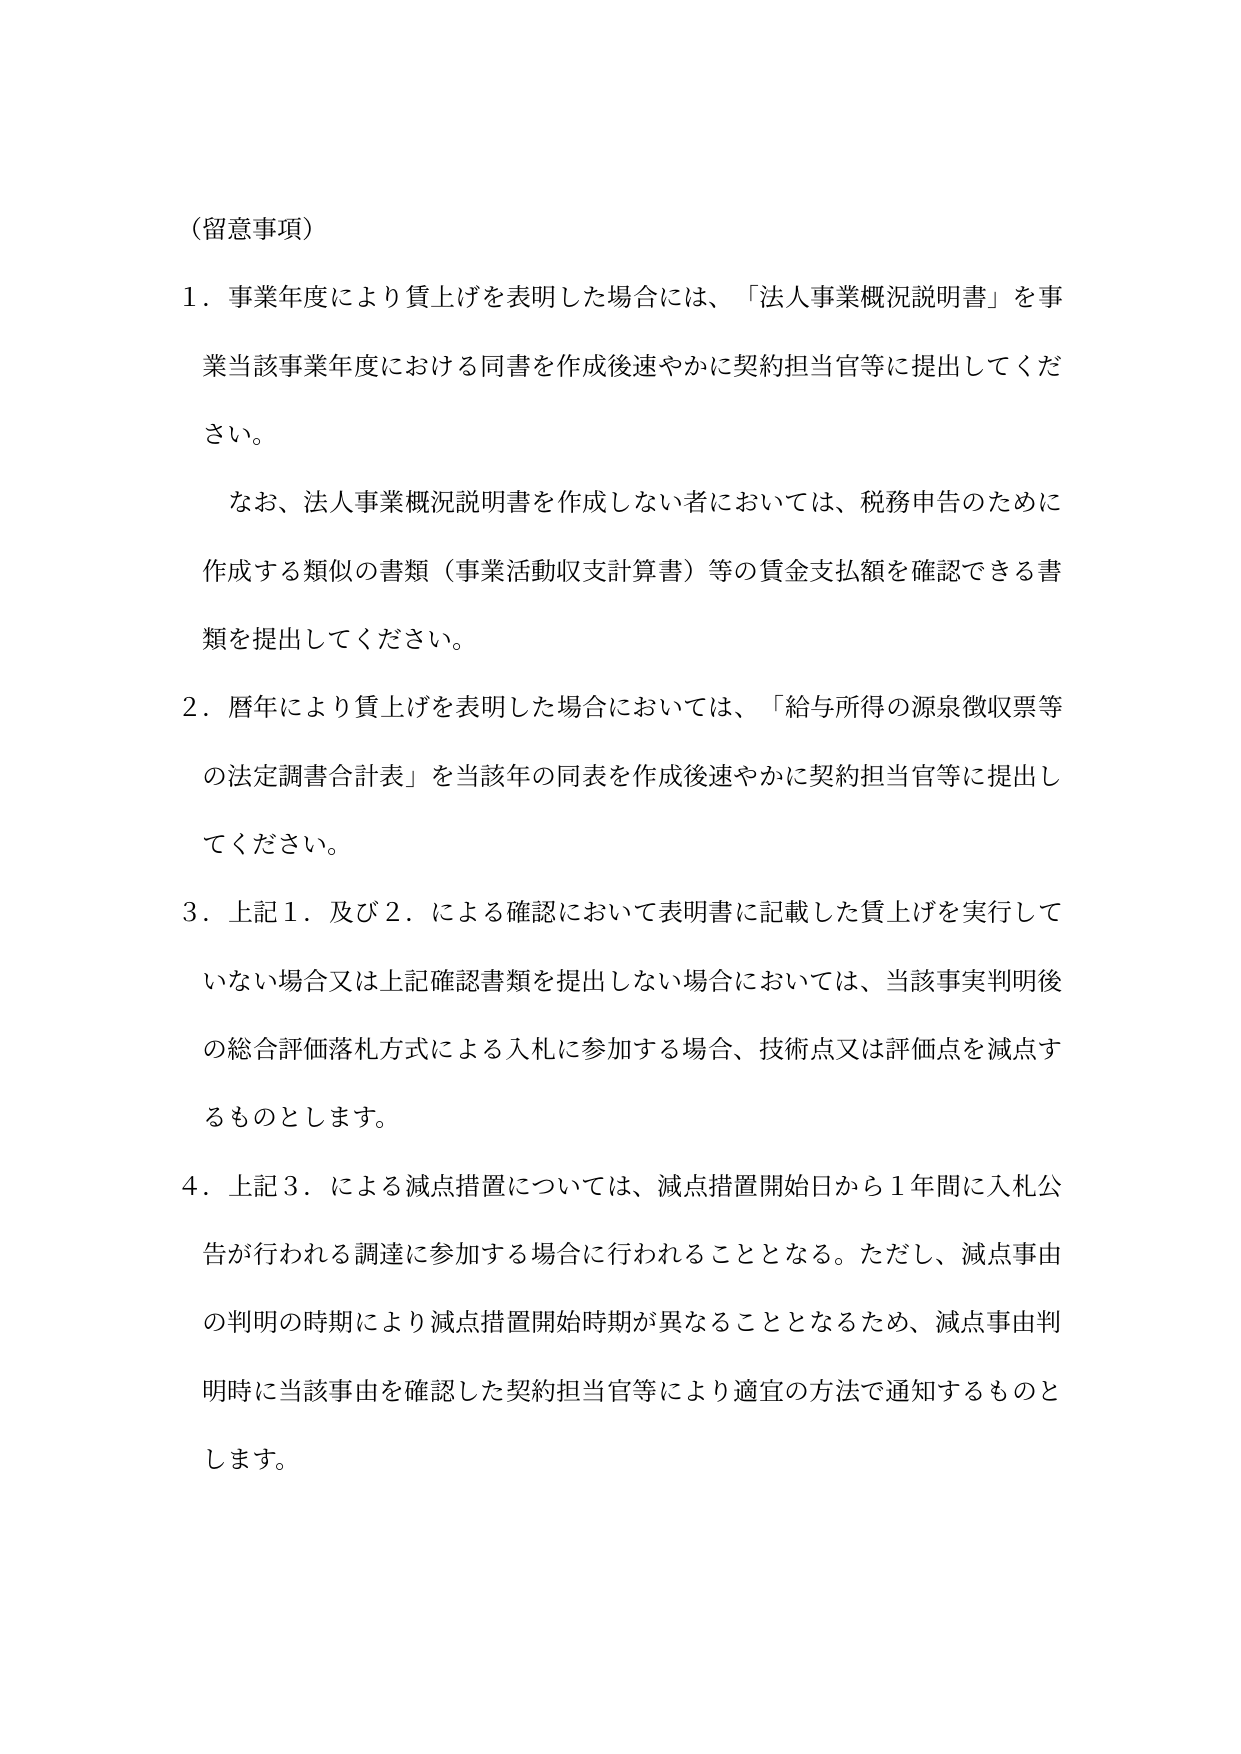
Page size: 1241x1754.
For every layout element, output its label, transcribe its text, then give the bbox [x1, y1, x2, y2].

text なお、法人事業概況説明書を作成しない者においては、税務申告のために作成する類似の書類（事業活動収支計算書）等の賃金支払額を確認できる書類を提出してください。 [177, 467, 1063, 672]
text ４．上記３．による減点措置については、減点措置開始日から１年間に入札公告が行われる調達に参加する場合に行われることとなる。ただし、減点事由の判明の時期により減点措置開始時期が異なることとなるため、減点事由判明時に当該事由を確認した契約担当官等により適宜の方法で通知するものとします。 [177, 1150, 1063, 1492]
text （留意事項） [177, 194, 1063, 262]
text ３．上記１．及び２．による確認において表明書に記載した賃上げを実行していない場合又は上記確認書類を提出しない場合においては、当該事実判明後の総合評価落札方式による入札に参加する場合、技術点又は評価点を減点するものとします。 [177, 877, 1063, 1150]
text １．事業年度により賃上げを表明した場合には、「法人事業概況説明書」を事業当該事業年度における同書を作成後速やかに契約担当官等に提出してください。 [177, 262, 1063, 467]
text ２．暦年により賃上げを表明した場合においては、「給与所得の源泉徴収票等の法定調書合計表」を当該年の同表を作成後速やかに契約担当官等に提出してください。 [177, 672, 1063, 877]
